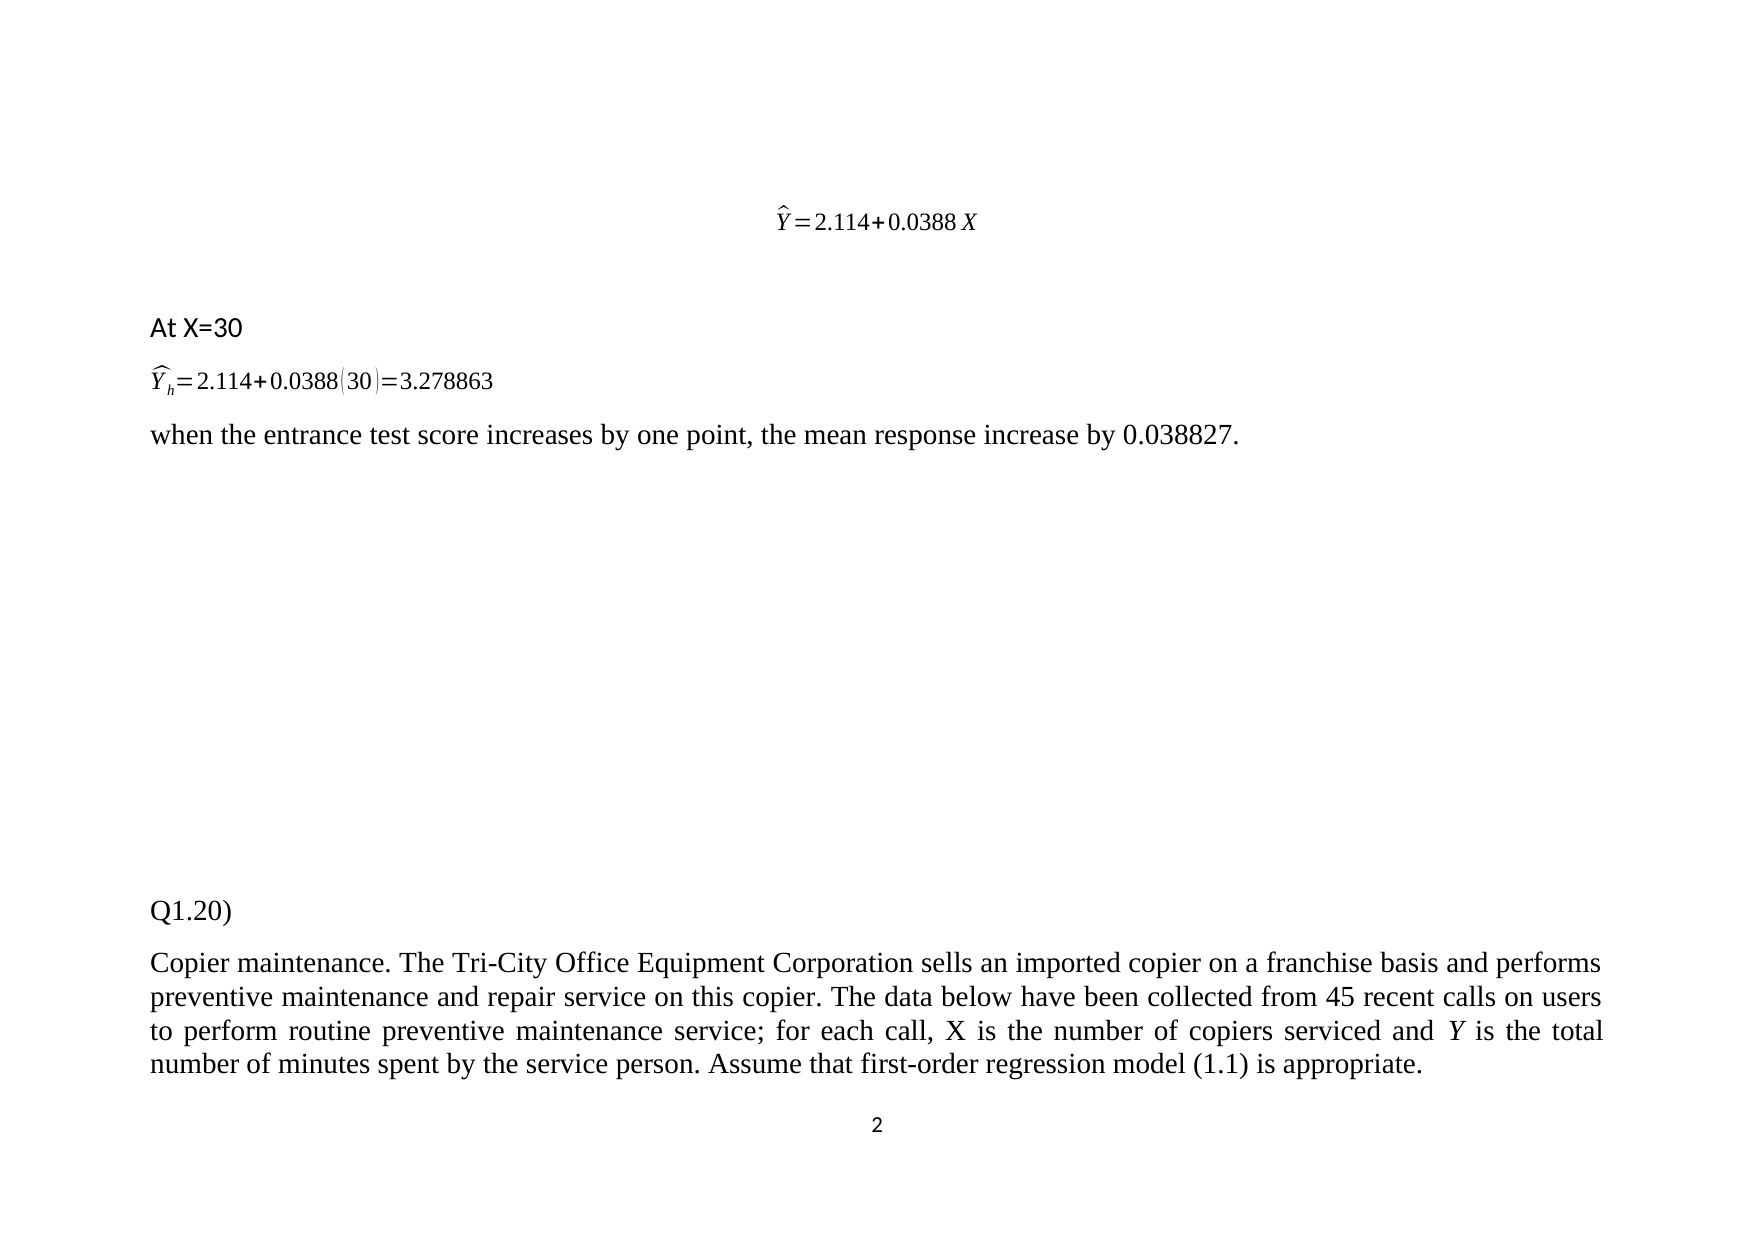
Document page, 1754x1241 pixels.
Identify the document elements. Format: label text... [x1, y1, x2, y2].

text Copier maintenance. The Tri-City Office Equipment Corporation sells an imported copier on a franchise basis and performs preventive maintenance and repair service on this copier. The data below have been collected from 45 recent calls on users to perform routine preventive maintenance service; for each call, X is the number of copiers serviced and Y is the total number of minutes spent by the service person. Assume that first-order regression model (1.1) is appropriate. [150, 946, 1604, 1080]
text Q1.20) [150, 893, 1604, 926]
text At X=30 [150, 309, 1604, 345]
text when the entrance test score increases by one point, the mean response increase by 0.038827. [150, 417, 1604, 451]
